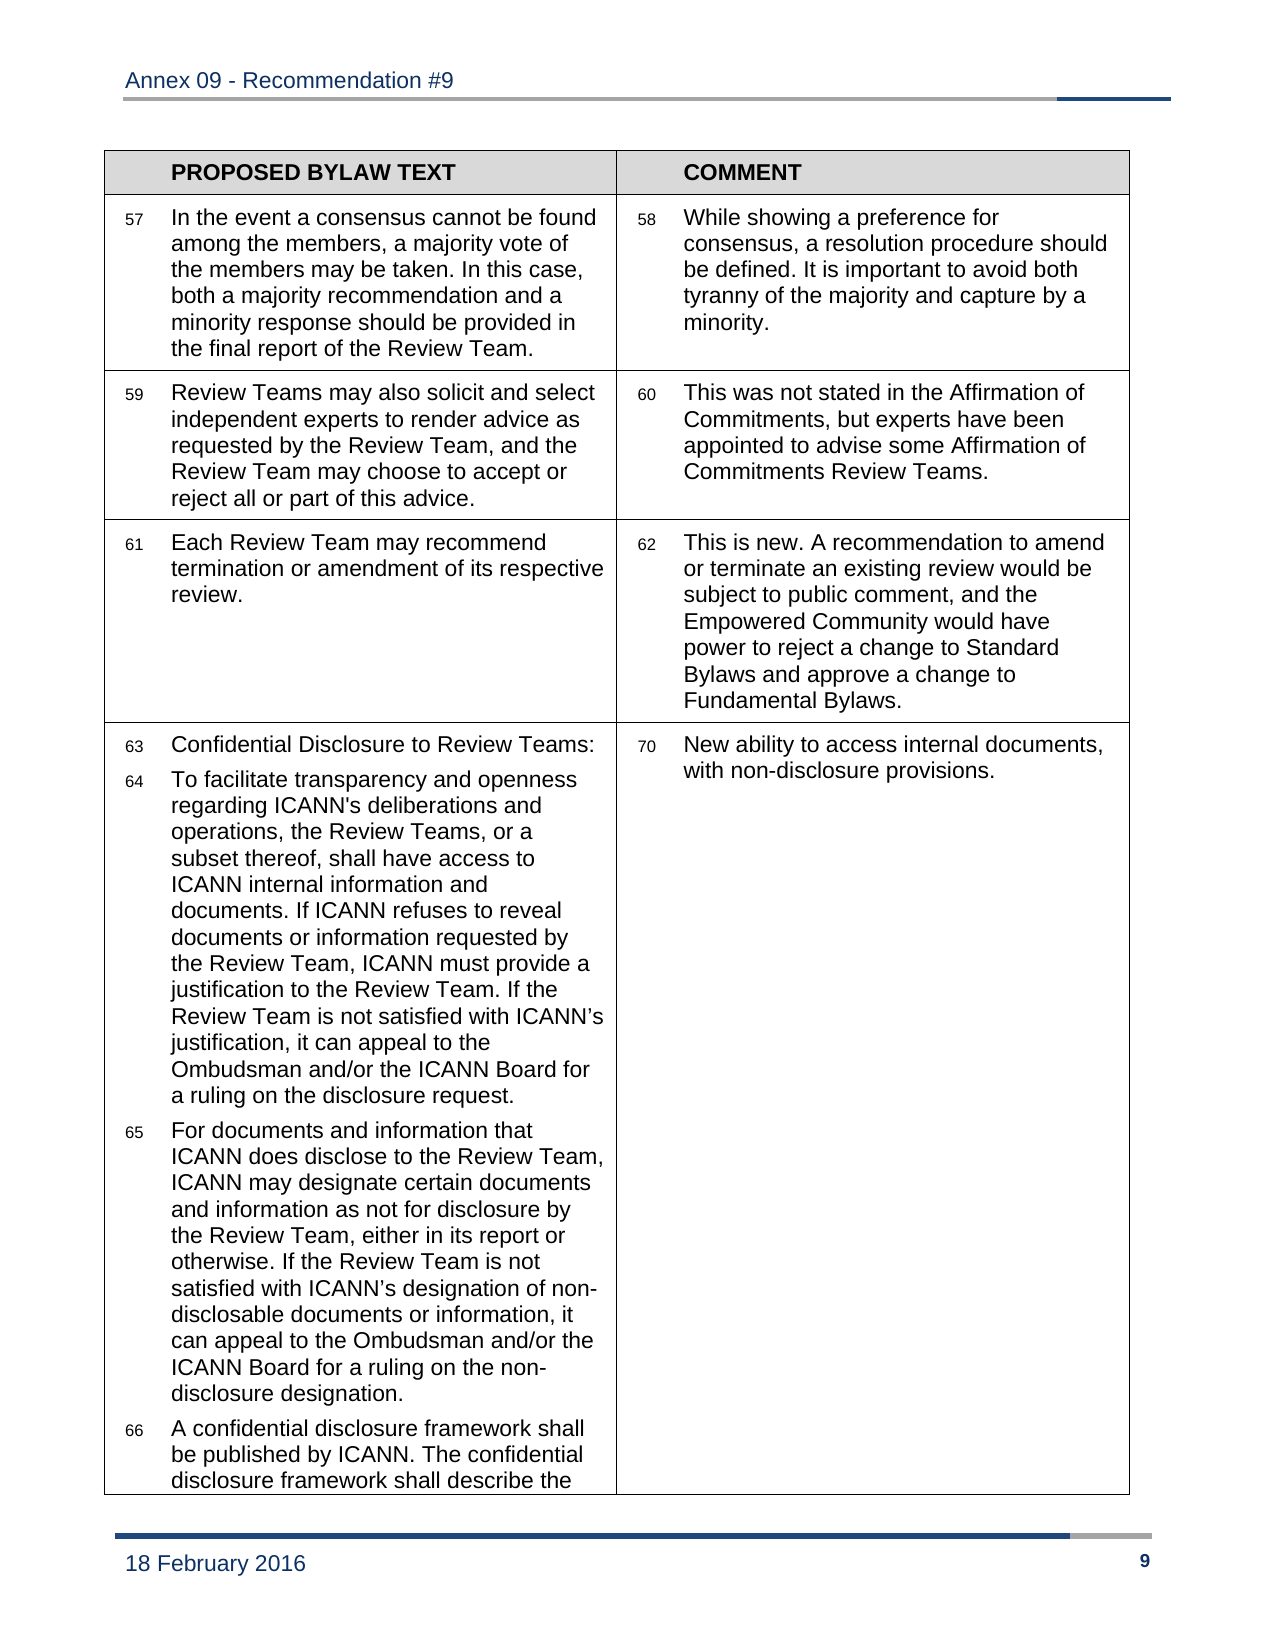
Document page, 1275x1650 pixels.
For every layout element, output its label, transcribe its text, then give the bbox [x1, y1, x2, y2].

table_cell This is new. A recommendation to amend or terminate an existing review would be subject to public comment, and the Empowered Community would have power to reject a change to Standard Bylaws and approve a change to Fundamental Bylaws. [617, 520, 1129, 722]
table_cell This was not stated in the Affirmation of Commitments, but experts have been appointed to advise some Affirmation of Commitments Review Teams. [617, 371, 1129, 519]
table_cell Review Teams may also solicit and select independent experts to render advice as requested by the Review Team, and the Review Team may choose to accept or reject all or part of this advice. [105, 371, 616, 519]
table_cell Each Review Team may recommend termination or amendment of its respective review. [105, 520, 616, 722]
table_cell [105, 723, 616, 1494]
table_header COMMENT [617, 151, 1129, 194]
table_cell In the event a consensus cannot be found among the members, a majority vote of the members may be taken. In this case, both a majority recommendation and a minority response should be provided in the final report of the Review Team. [105, 195, 616, 370]
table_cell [617, 723, 1129, 1494]
table_cell While showing a preference for consensus, a resolution procedure should be defined. It is important to avoid both tyranny of the majority and capture by a minority. [617, 195, 1129, 370]
table_header PROPOSED BYLAW TEXT [105, 151, 616, 194]
